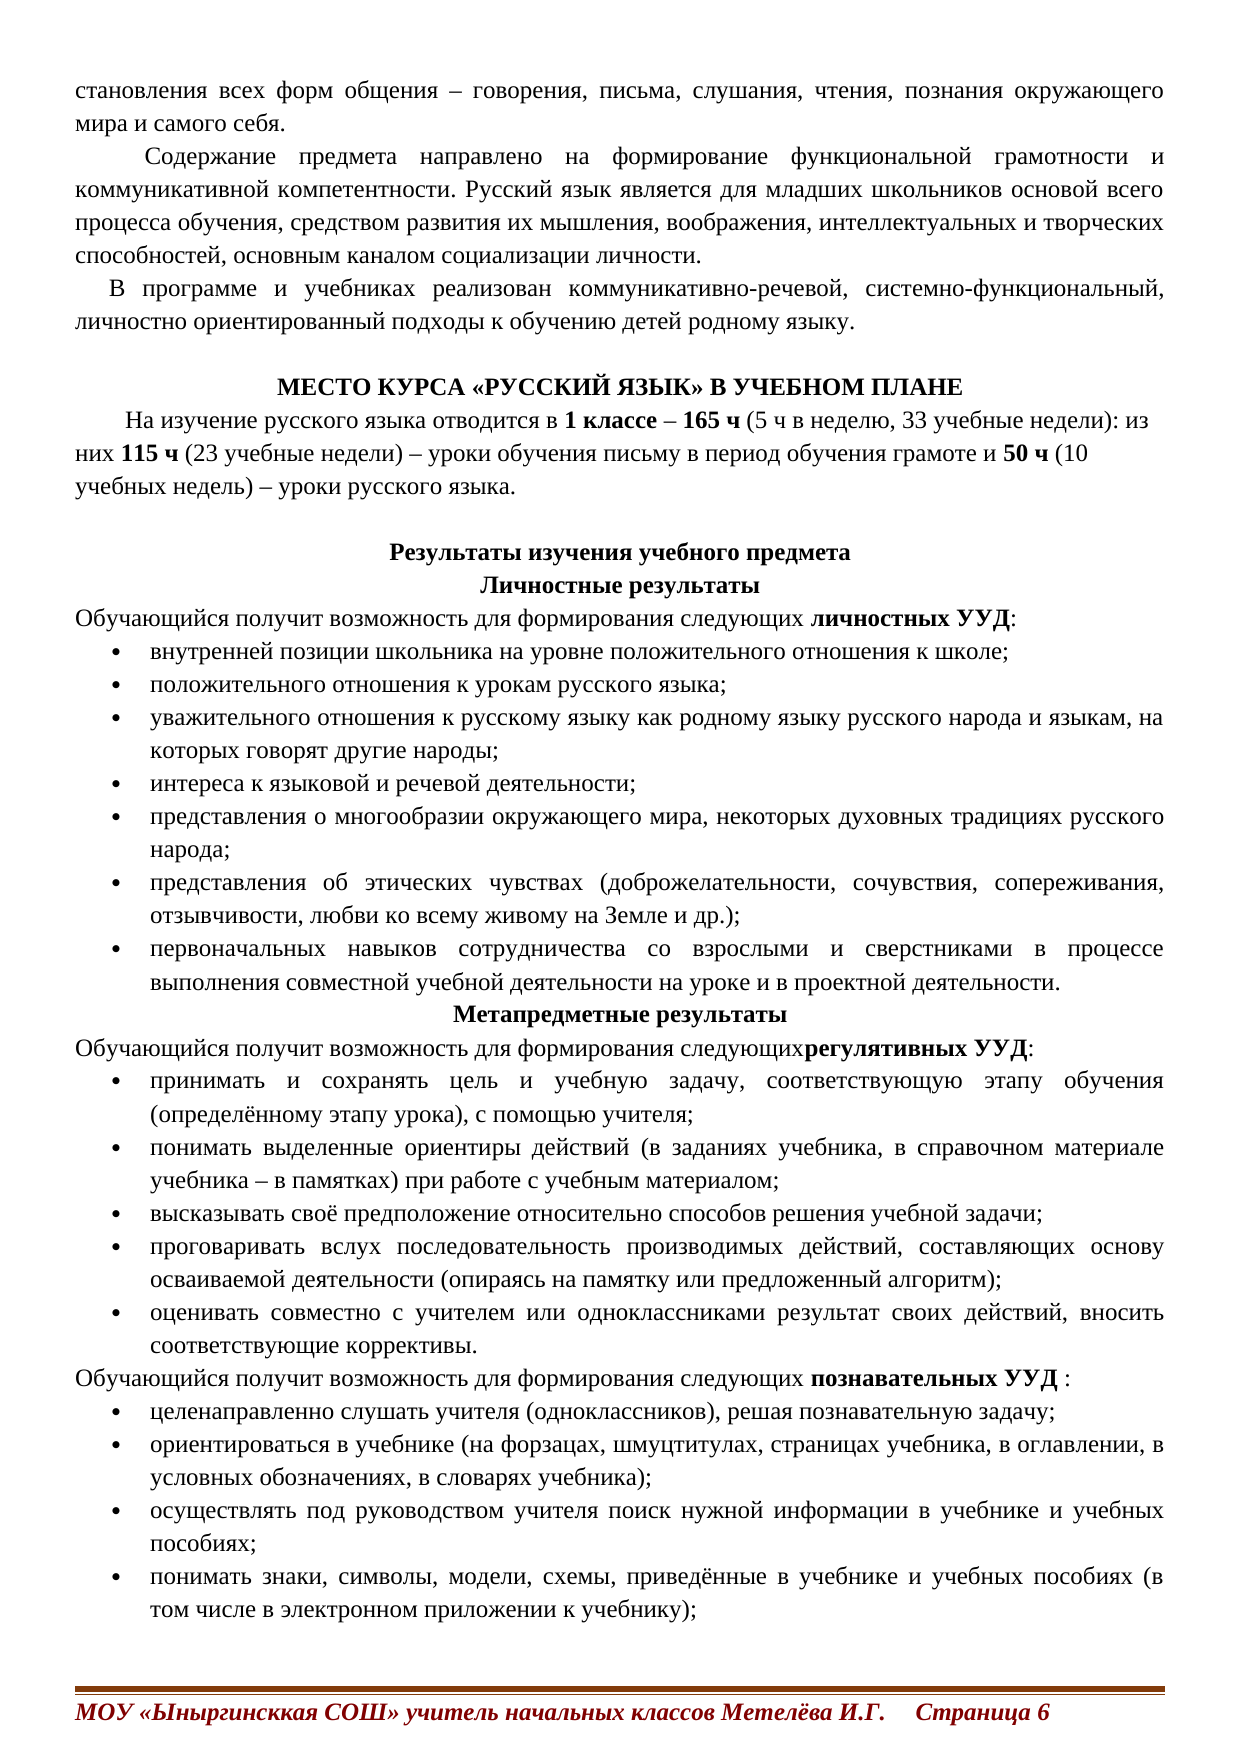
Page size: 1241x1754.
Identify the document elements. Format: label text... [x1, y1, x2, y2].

list высказывать своё предположение относительно способов решения учебной задачи; [112, 1198, 1165, 1226]
text Место курса «Русский язык» в учебном плане [75, 372, 1165, 401]
list проговаривать вслух последовательность производимых действий, составляющих основу осваиваемой деятельности (опираясь на памятку или предложенный алгоритм); [112, 1231, 1165, 1292]
text Обучающийся получит возможность для формирования следующих познавательных УУД : [75, 1363, 1165, 1392]
list положительного отношения к урокам русского языка; [112, 669, 1165, 698]
list понимать знаки, символы, модели, схемы, приведённые в учебнике и учебных пособиях (в том числе в электронном приложении к учебнику); [112, 1561, 1165, 1623]
list внутренней позиции школьника на уровне положительного отношения к школе; [112, 636, 1165, 665]
list первоначальных навыков сотрудничества со взрослыми и сверстниками в процессе выполнения совместной учебной деятельности на уроке и в проектной деятельности. [112, 933, 1165, 995]
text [75, 75, 1165, 137]
text Обучающийся получит возможность для формирования следующихрегулятивных УУД: [75, 1033, 1165, 1061]
text Результаты изучения учебного предмета [75, 537, 1165, 566]
list принимать и сохранять цель и учебную задачу, соответствующую этапу обучения (определённому этапу урока), с помощью учителя; [112, 1066, 1165, 1127]
text На изучение русского языка отводится в 1 классе – 165 ч (5 ч в неделю, 33 учебные недели): из них 115 ч (23 учебные недели) – уроки обучения письму в период обучения грамоте и 50 ч (10 учебных недель) – уроки русского языка. [75, 405, 1165, 500]
list интереса к языковой и речевой деятельности; [112, 768, 1165, 797]
list понимать выделенные ориентиры действий (в заданиях учебника, в справочном материале учебника – в памятках) при работе с учебным материалом; [112, 1132, 1165, 1193]
list ориентироваться в учебнике (на форзацах, шмуцтитулах, страницах учебника, в оглавлении, в условных обозначениях, в словарях учебника); [112, 1429, 1165, 1491]
text Обучающийся получит возможность для формирования следующих личностных УУД: [75, 603, 1165, 632]
list представления об этических чувствах (доброжелательности, сочувствия, сопереживания, отзывчивости, любви ко всему живому на Земле и др.); [112, 867, 1165, 929]
list целенаправленно слушать учителя (одноклассников), решая познавательную задачу; [112, 1396, 1165, 1424]
text Личностные результаты [75, 570, 1165, 599]
list оценивать совместно с учителем или одноклассниками результат своих действий, вносить соответствующие коррективы. [112, 1297, 1165, 1358]
text В программе и учебниках реализован коммуникативно-речевой, системно-функциональный, личностно ориентированный подходы к обучению детей родному языку. [75, 273, 1165, 335]
text Метапредметные результаты [75, 999, 1165, 1028]
list уважительного отношения к русскому языку как родному языку русского народа и языкам, на которых говорят другие народы; [112, 702, 1165, 764]
list представления о многообразии окружающего мира, некоторых духовных традициях русского народа; [112, 801, 1165, 863]
list осуществлять под руководством учителя поиск нужной информации в учебнике и учебных пособиях; [112, 1495, 1165, 1557]
text Содержание предмета направлено на формирование функциональной грамотности и коммуникативной компетентности. Русский язык является для младших школьников основой всего процесса обучения, средством развития их мышления, воображения, интеллектуальных и творческих способностей, основным каналом социализации личности. [75, 141, 1165, 269]
